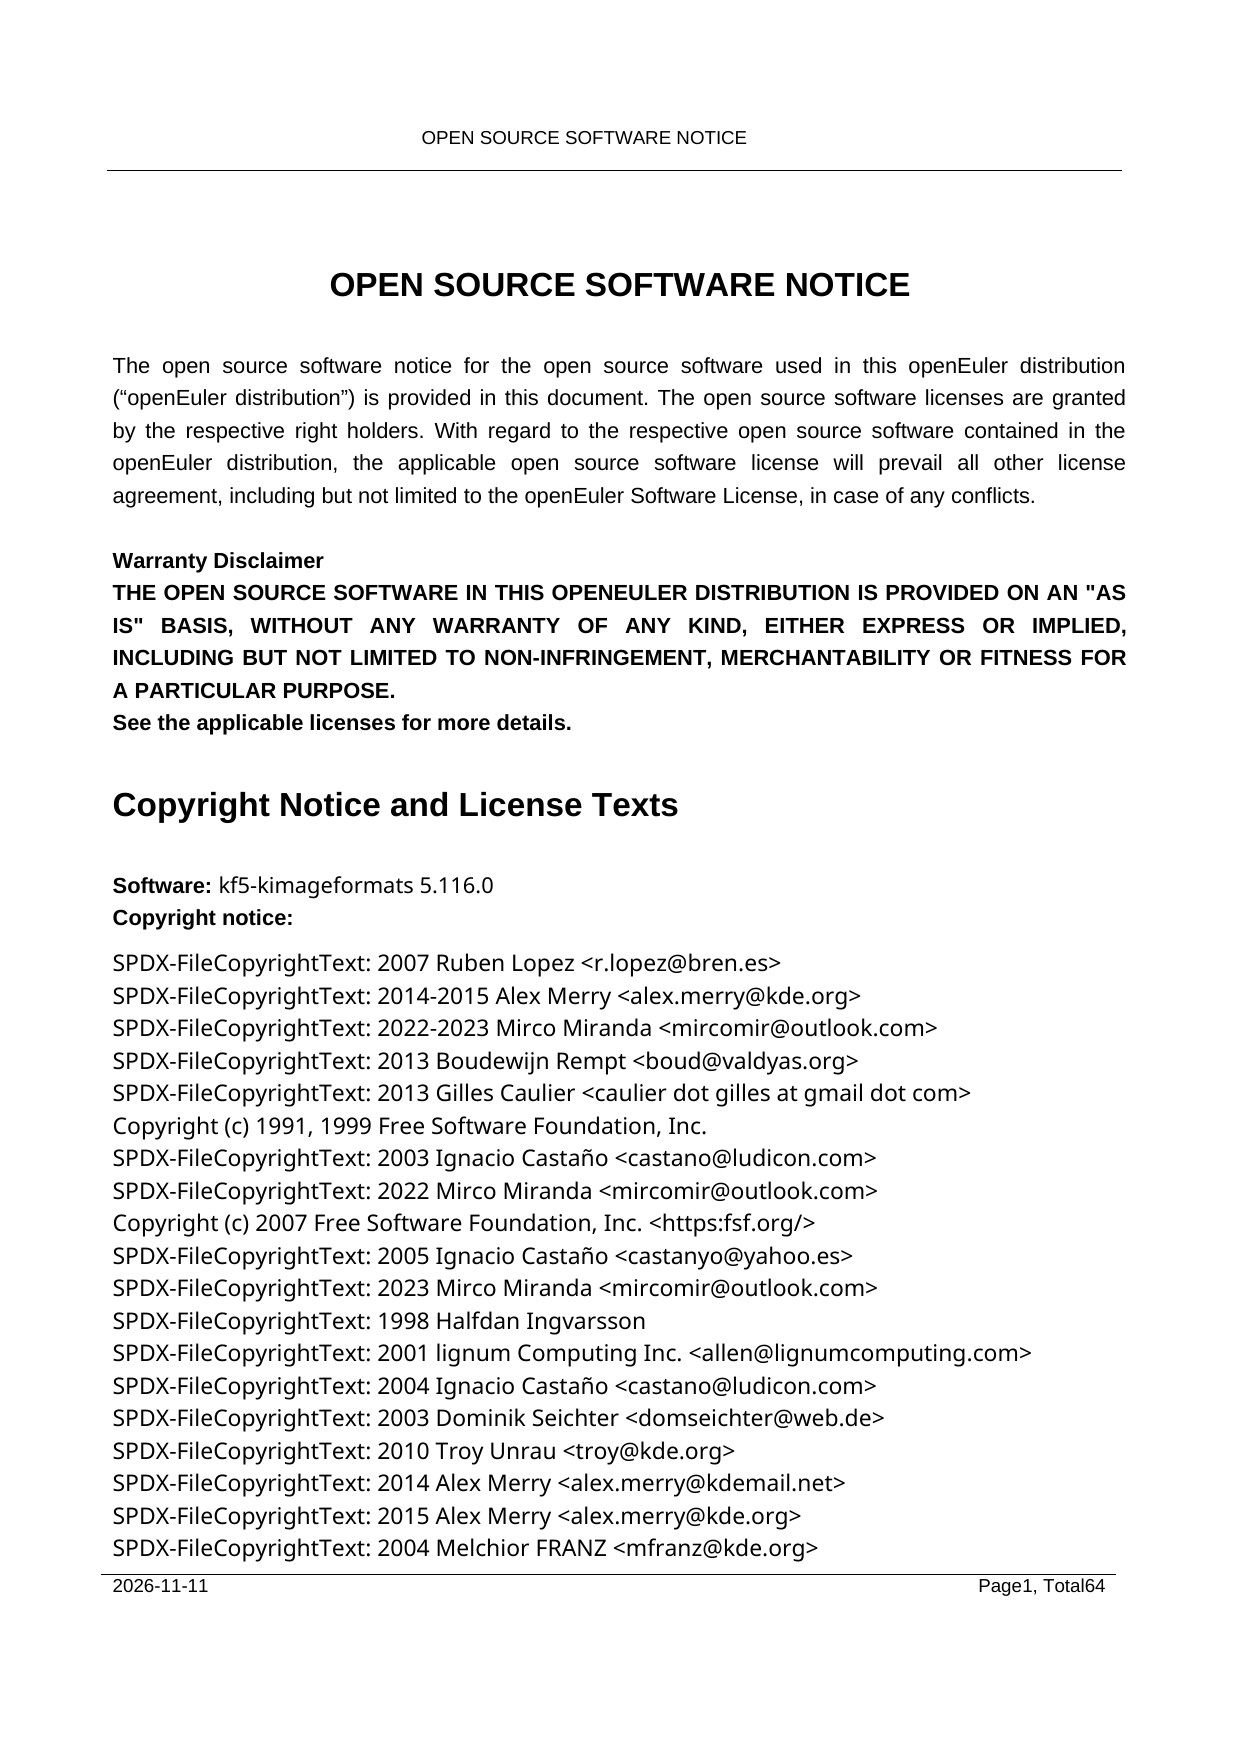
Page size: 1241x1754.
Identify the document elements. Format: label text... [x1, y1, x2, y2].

text THE OPEN SOURCE SOFTWARE IN THIS OPENEULER DISTRIBUTION IS PROVIDED ON AN "AS IS" BASIS, WITHOUT ANY WARRANTY OF ANY KIND, EITHER EXPRESS OR IMPLIED, INCLUDING BUT NOT LIMITED TO NON-INFRINGEMENT, MERCHANTABILITY OR FITNESS FOR A PARTICULAR PURPOSE. See the applicable licenses for more details. [112, 576, 1128, 739]
text Copyright notice: [112, 901, 1128, 934]
title Software: kf5-kimageformats 5.116.0 [112, 869, 1128, 901]
text OPEN SOURCE SOFTWARE NOTICE [112, 251, 1128, 316]
text Copyright Notice and License Texts [112, 771, 1128, 836]
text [112, 947, 1128, 1564]
text Warranty Disclaimer [112, 544, 1128, 576]
text The open source software notice for the open source software used in this openEuler distribution (“openEuler distribution”) is provided in this document. The open source software licenses are granted by the respective right holders. With regard to the respective open source software contained in the openEuler distribution, the applicable open source software license will prevail all other license agreement, including but not limited to the openEuler Software License, in case of any conflicts. [112, 349, 1128, 511]
